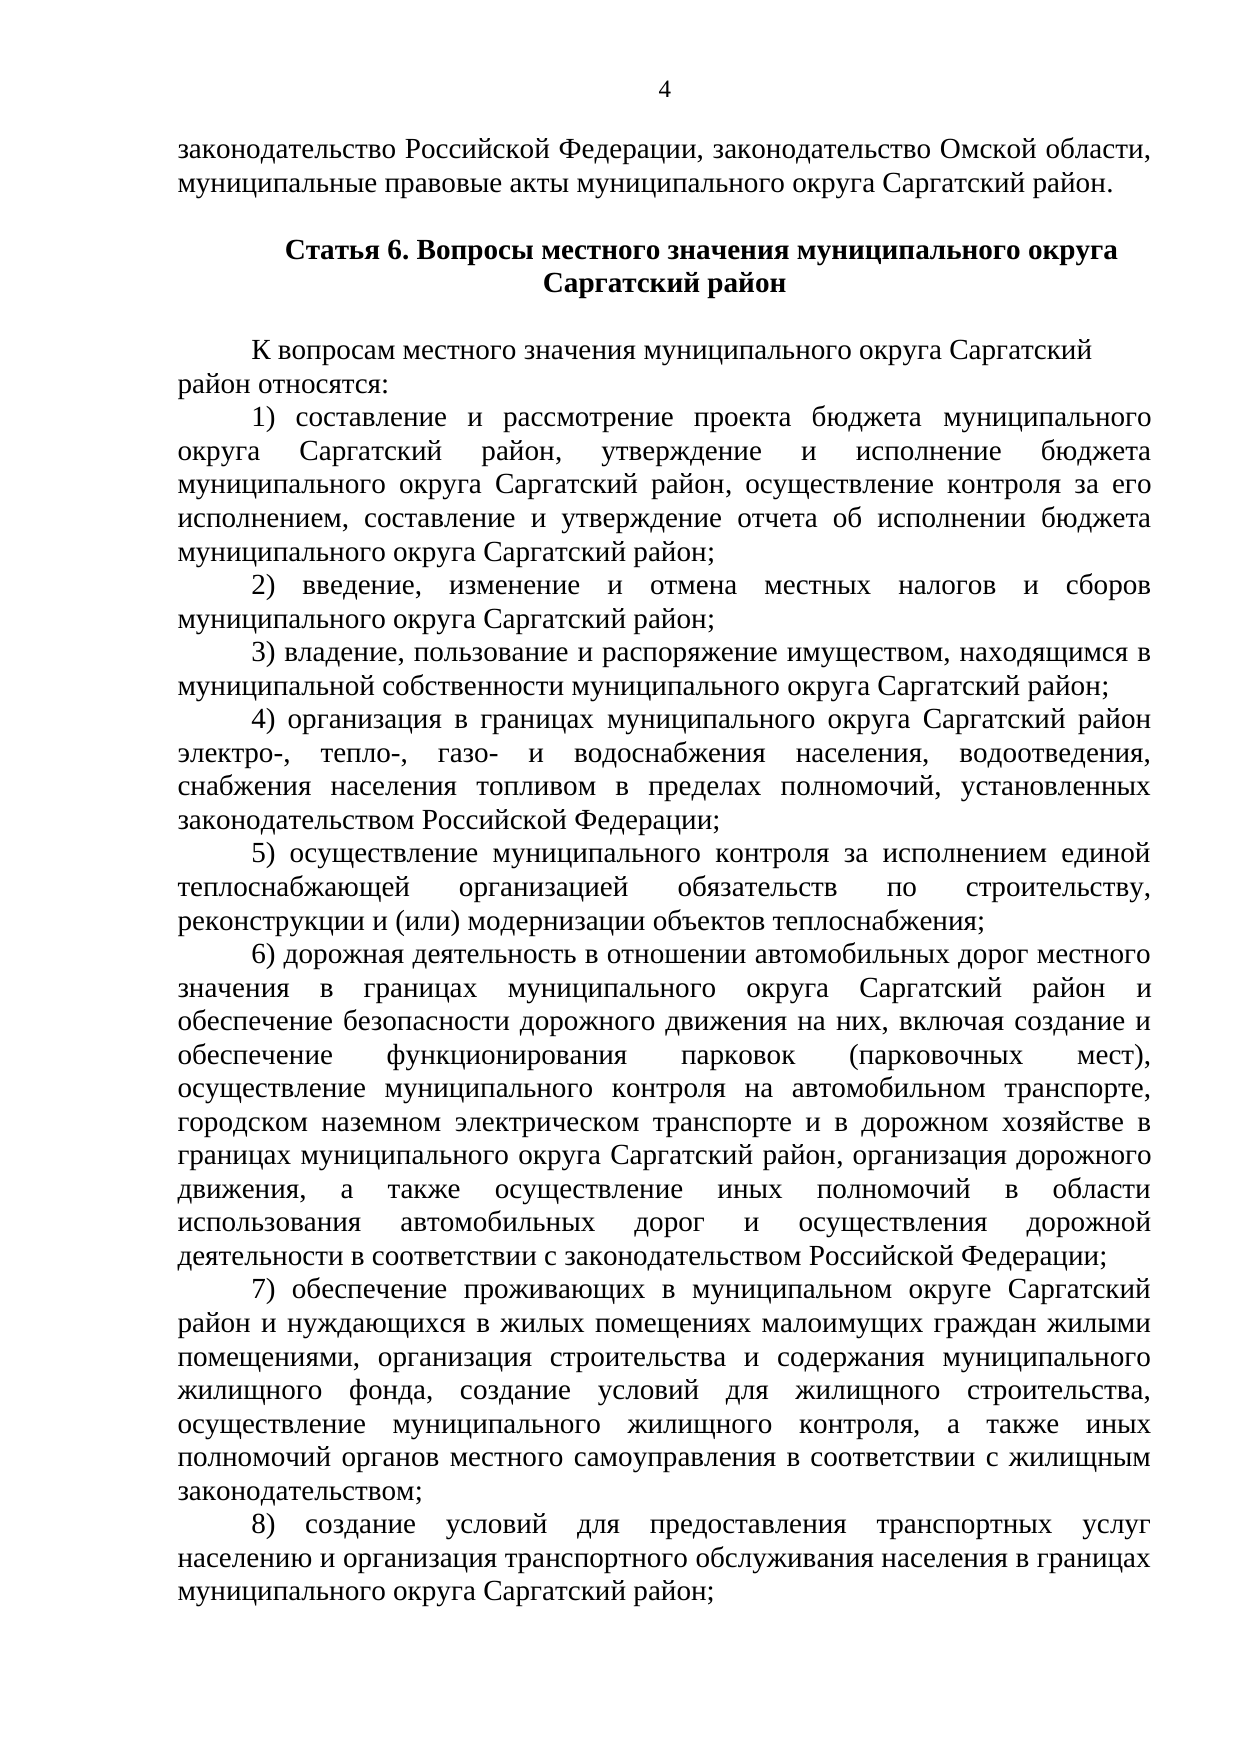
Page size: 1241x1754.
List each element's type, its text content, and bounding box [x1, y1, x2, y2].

text 1) составление и рассмотрение проекта бюджета муниципального округа Саргатский район, утверждение и исполнение бюджета муниципального округа Саргатский район, осуществление контроля за его исполнением, составление и утверждение отчета об исполнении бюджета муниципального округа Саргатский район; [177, 399, 1152, 567]
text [177, 131, 1152, 198]
text 8) создание условий для предоставления транспортных услуг населению и организация транспортного обслуживания населения в границах муниципального округа Саргатский район; [177, 1506, 1152, 1607]
text 5) осуществление муниципального контроля за исполнением единой теплоснабжающей организацией обязательств по строительству, реконструкции и (или) модернизации объектов теплоснабжения; [177, 836, 1152, 936]
text 6) дорожная деятельность в отношении автомобильных дорог местного значения в границах муниципального округа Саргатский район и обеспечение безопасности дорожного движения на них, включая создание и обеспечение функционирования парковок (парковочных мест), осуществление муниципального контроля на автомобильном транспорте, городском наземном электрическом транспорте и в дорожном хозяйстве в границах муниципального округа Саргатский район, организация дорожного движения, а также осуществление иных полномочий в области использования автомобильных дорог и осуществления дорожной деятельности в соответствии с законодательством Российской Федерации; [177, 936, 1152, 1272]
text К вопросам местного значения муниципального округа Саргатский район относятся: [177, 332, 1152, 399]
text 7) обеспечение проживающих в муниципальном округе Саргатский район и нуждающихся в жилых помещениях малоимущих граждан жилыми помещениями, организация строительства и содержания муниципального жилищного фонда, создание условий для жилищного строительства, осуществление муниципального жилищного контроля, а также иных полномочий органов местного самоуправления в соответствии с жилищным законодательством; [177, 1272, 1152, 1506]
text 3) владение, пользование и распоряжение имуществом, находящимся в муниципальной собственности муниципального округа Саргатский район; [177, 634, 1152, 701]
text 2) введение, изменение и отмена местных налогов и сборов муниципального округа Саргатский район; [177, 567, 1152, 634]
text Статья 6. Вопросы местного значения муниципального округа Саргатский район [177, 232, 1152, 299]
text 4) организация в границах муниципального округа Саргатский район электро-, тепло-, газо- и водоснабжения населения, водоотведения, снабжения населения топливом в пределах полномочий, установленных законодательством Российской Федерации; [177, 701, 1152, 836]
